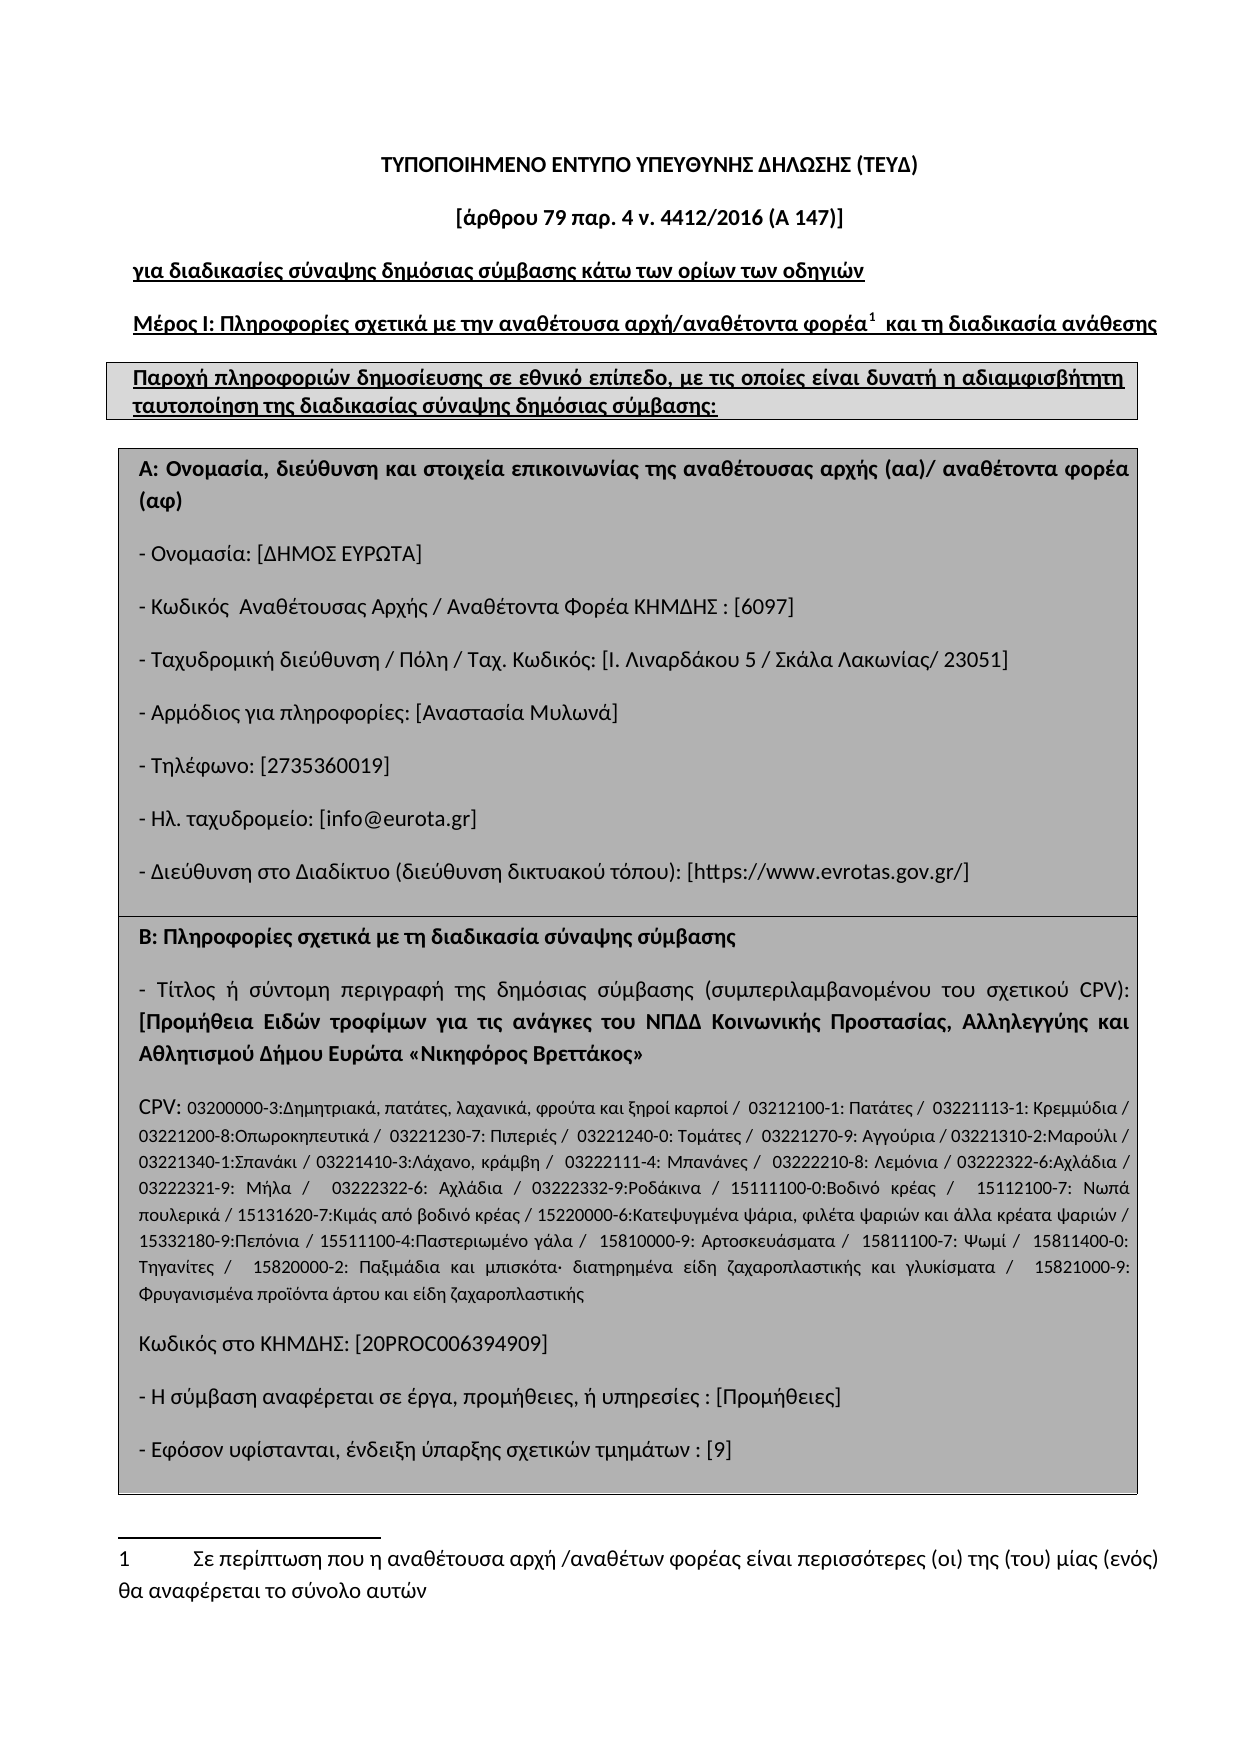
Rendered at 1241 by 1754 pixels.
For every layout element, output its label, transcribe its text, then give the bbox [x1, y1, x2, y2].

table_header Παροχή πληροφοριών δημοσίευσης σε εθνικό επίπεδο, με τις οποίες είναι δυνατή η αδιαμφισβήτητη ταυτοποίηση της διαδικασίας σύναψης δημόσιας σύμβασης: [107, 363, 1137, 419]
text [άρθρου 79 παρ. 4 ν. 4412/2016 (Α 147)] [133, 203, 1167, 231]
text ΤΥΠΟΠΟΙΗΜΕΝΟ ΕΝΤΥΠΟ ΥΠΕΥΘΥΝΗΣ ΔΗΛΩΣΗΣ (TEΥΔ) [133, 150, 1167, 178]
text για διαδικασίες σύναψης δημόσιας σύμβασης κάτω των ορίων των οδηγιών [133, 256, 1167, 284]
table_header Α: Ονομασία, διεύθυνση και στοιχεία επικοινωνίας της αναθέτουσας αρχής (αα)/ αναθέτοντα φορέα (αφ) - Ονομασία: [ΔΗΜΟΣ ΕΥΡΩΤΑ] - Κωδικός Αναθέτουσας Αρχής / Αναθέτοντα Φορέα ΚΗΜΔΗΣ : [6097] - Ταχυδρομική διεύθυνση / Πόλη / Ταχ. Κωδικός: [Ι. Λιναρδάκου 5 / Σκάλα Λακωνίας/ 23051] - Αρμόδιος για πληροφορίες: [Αναστασία Μυλωνά] - Τηλέφωνο: [2735360019] - Ηλ. ταχυδρομείο: [info@eurota.gr] - Διεύθυνση στο Διαδίκτυο (διεύθυνση δικτυακού τόπου): [https://www.evrotas.gov.gr/] [119, 449, 1137, 916]
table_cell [119, 917, 1137, 1493]
text Μέρος Ι: Πληροφορίες σχετικά με την αναθέτουσα αρχή/αναθέτοντα φορέα και τη διαδικασία ανάθεσης [133, 309, 1167, 337]
